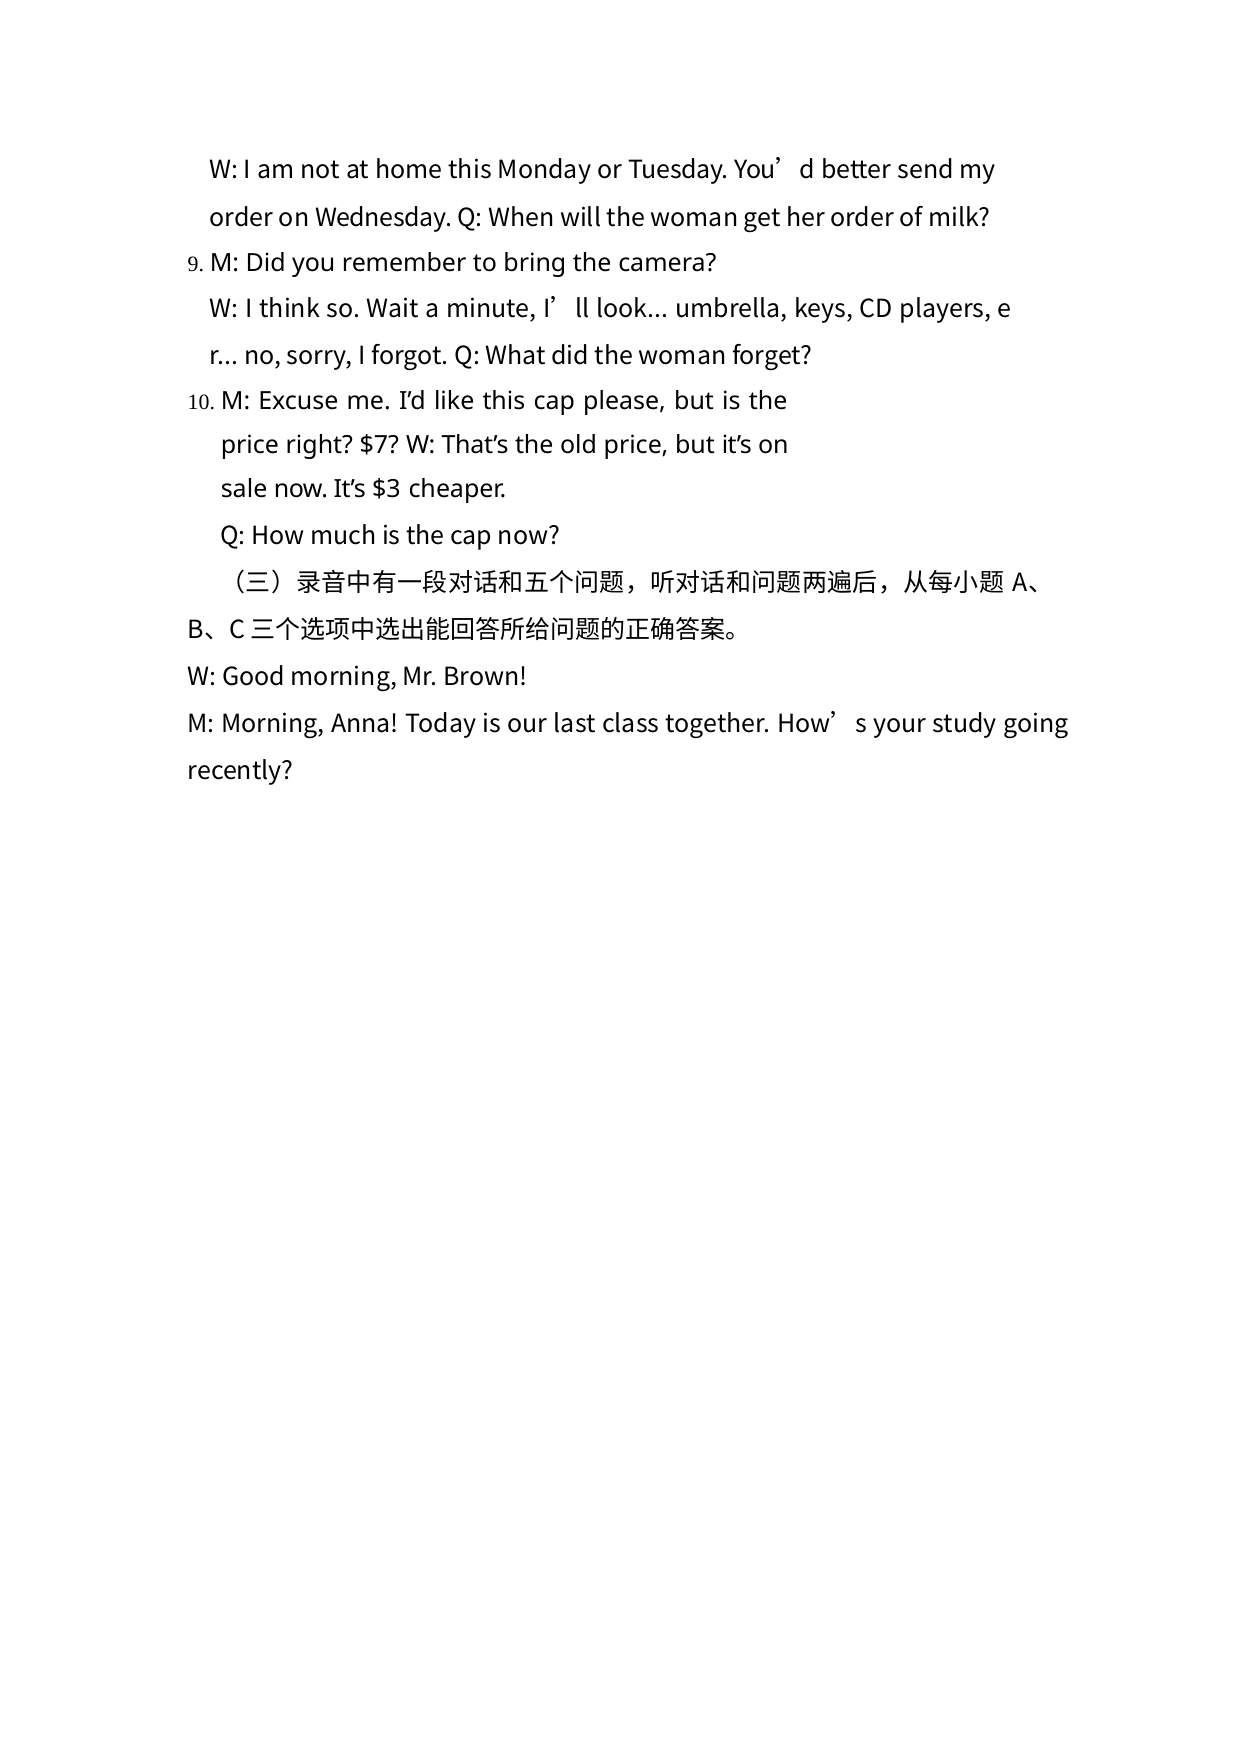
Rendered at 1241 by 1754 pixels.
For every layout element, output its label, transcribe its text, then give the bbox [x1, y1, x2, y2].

text W: I am not at home this Monday or Tuesday. You’d better send my order on Wednesday. Q: When will the woman get her order of milk? [209, 150, 996, 233]
list M: Excuse me. I’d like this cap please, but is the price right? $7? W: That’s the old price, but it’s on sale now. It’s $3 cheaper. [187, 383, 789, 505]
text Q: How much is the cap now? [220, 515, 1069, 552]
list M: Did you remember to bring the camera? [187, 244, 1069, 278]
text W: I think so. Wait a minute, I’ll look... umbrella, keys, CD players, er... no, sorry, I forgot. Q: What did the woman forget? [209, 288, 1014, 372]
text M: Morning, Anna! Today is our last class together. How’s your study going recently? [187, 704, 1069, 787]
text W: Good morning, Mr. Brown! [187, 657, 1069, 693]
text （三）录音中有一段对话和五个问题，听对话和问题两遍后，从每小题 A、B、C 三个选项中选出能回答所给问题的正确答案。 [187, 562, 1053, 646]
